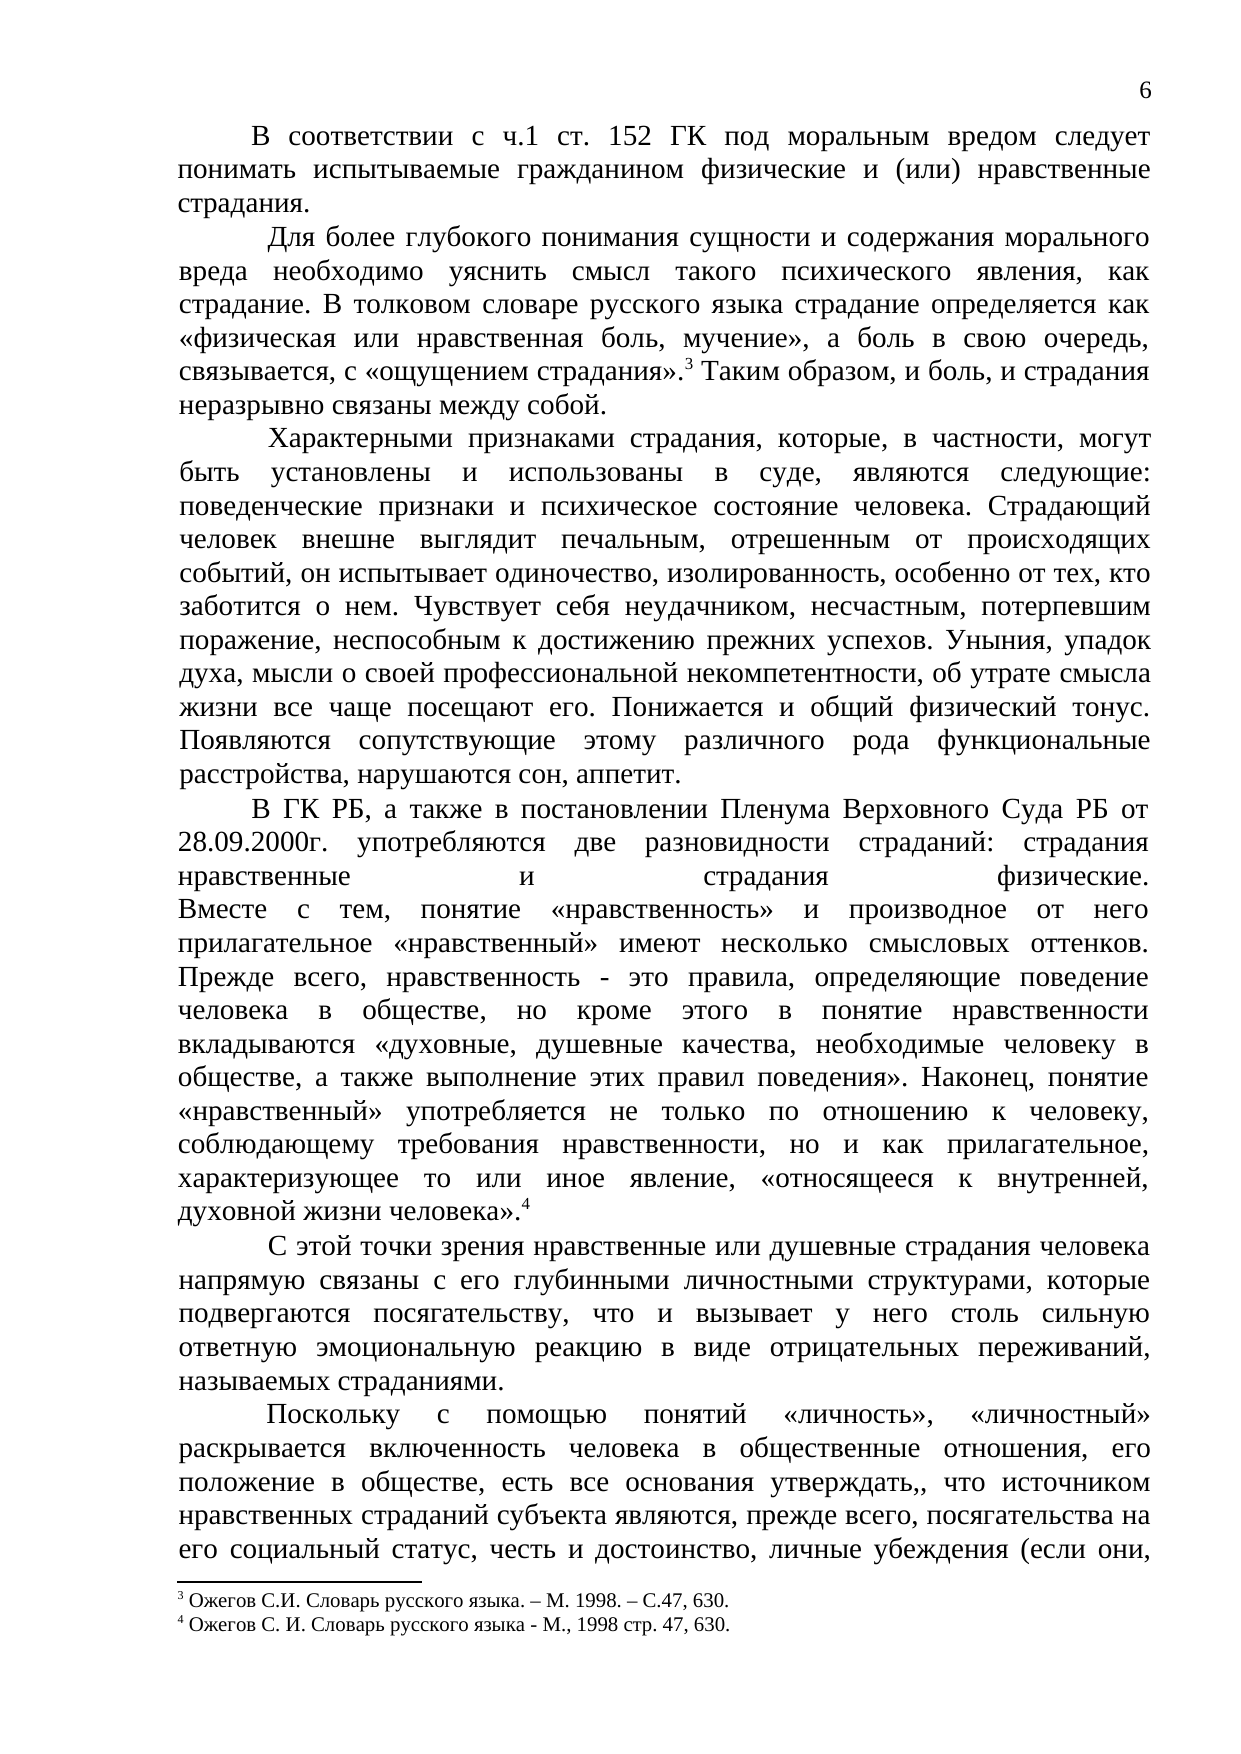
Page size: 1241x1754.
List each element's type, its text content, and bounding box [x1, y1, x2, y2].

text В ГК РБ, а также в постановлении Пленума Верховного Суда РБ от 28.09.2000г. употребляются две разновидности страданий: страдания нравственные и страдания физические. Вместе с тем, понятие «нравственность» и производное от него прилагательное «нравственный» имеют несколько смысловых оттенков. Прежде всего, нравственность - это правила, определяющие поведение человека в обществе, но кроме этого в понятие нравственности вкладываются «духовные, душевные качества, необходимые человеку в обществе, а также выполнение этих правил поведения». Наконец, понятие «нравственный» употребляется не только по отношению к человеку, соблюдающему требования нравственности, но и как прилагательное, характеризующее то или иное явление, «относящееся к внутренней, духовной жизни человека». [178, 791, 1150, 1227]
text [178, 1397, 1152, 1564]
text Характерными признаками страдания, которые, в частности, могут быть установлены и использованы в суде, являются следующие: поведенческие признаки и психическое состояние человека. Страдающий человек внешне выглядит печальным, отрешенным от происходящих событий, он испытывает одиночество, изолированность, особенно от тех, кто заботится о нем. Чувствует себя неудачником, несчастным, потерпевшим поражение, неспособным к достижению прежних успехов. Уныния, упадок духа, мысли о своей профессиональной некомпетентности, об утрате смысла жизни все чаще посещают его. Понижается и общий физический тонус. Появляются сопутствующие этому различного рода функциональные расстройства, нарушаются сон, аппетит. [179, 421, 1152, 789]
text С этой точки зрения нравственные или душевные страдания человека напрямую связаны с его глубинными личностными структурами, которые подвергаются посягательству, что и вызывает у него столь сильную ответную эмоциональную реакцию в виде отрицательных переживаний, называемых страданиями. [178, 1228, 1151, 1396]
text Для более глубокого понимания сущности и содержания морального вреда необходимо уяснить смысл такого психического явления, как страдание. В толковом словаре русского языка страдание определяется как «физическая или нравственная боль, мучение», а боль в свою очередь, связывается, с «ощущением страдания». Таким образом, и боль, и страдания неразрывно связаны между собой. [179, 219, 1150, 421]
text В соответствии с ч.1 ст. 152 ГК под моральным вредом следует понимать испытываемые гражданином физические и (или) нравственные страдания. [177, 118, 1152, 219]
